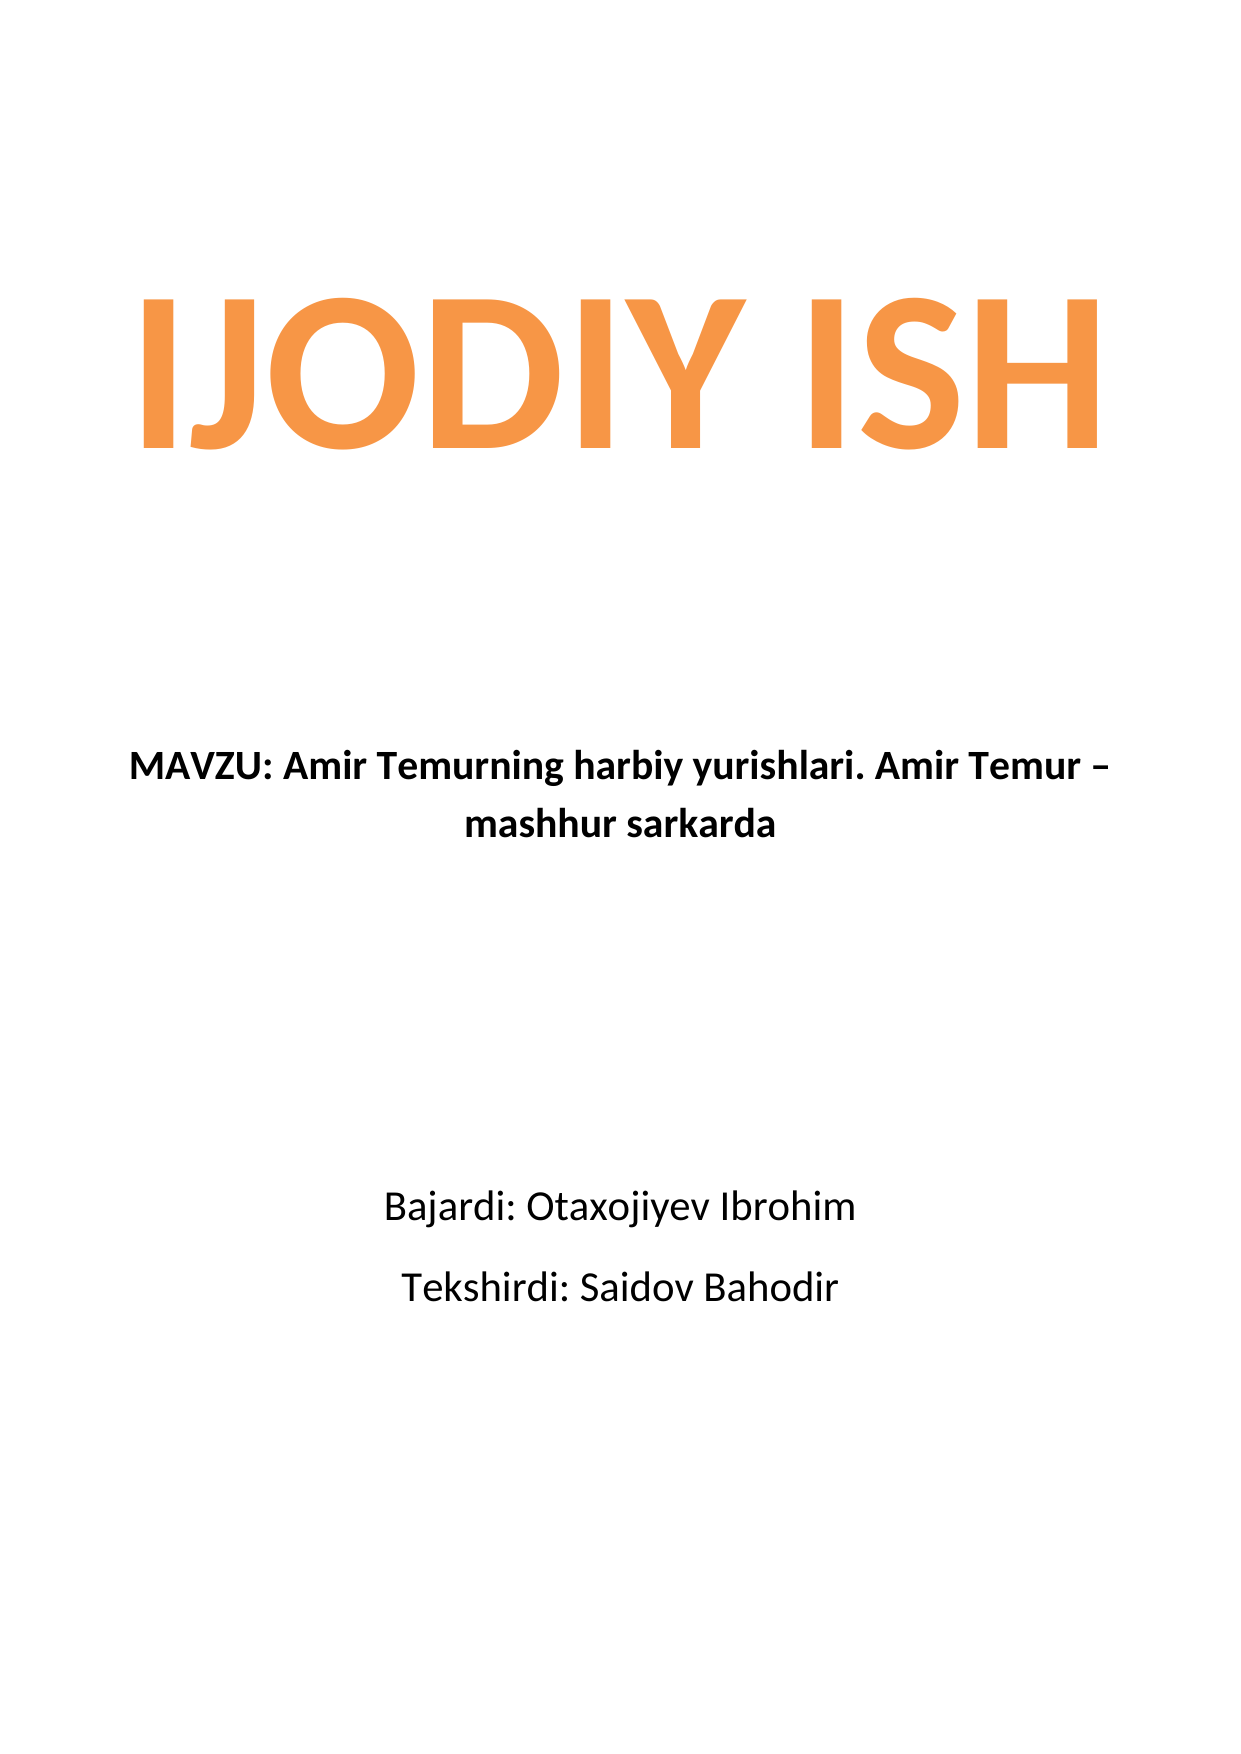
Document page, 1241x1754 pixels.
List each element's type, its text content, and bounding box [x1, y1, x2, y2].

text Tekshirdi: Saidov Bahodir [89, 1260, 1152, 1312]
text Bajardi: Otaxojiyev Ibrohim [89, 1179, 1152, 1231]
text MAVZU: Amir Temurning harbiy yurishlari. Amir Temur – mashhur sarkarda [89, 739, 1152, 848]
